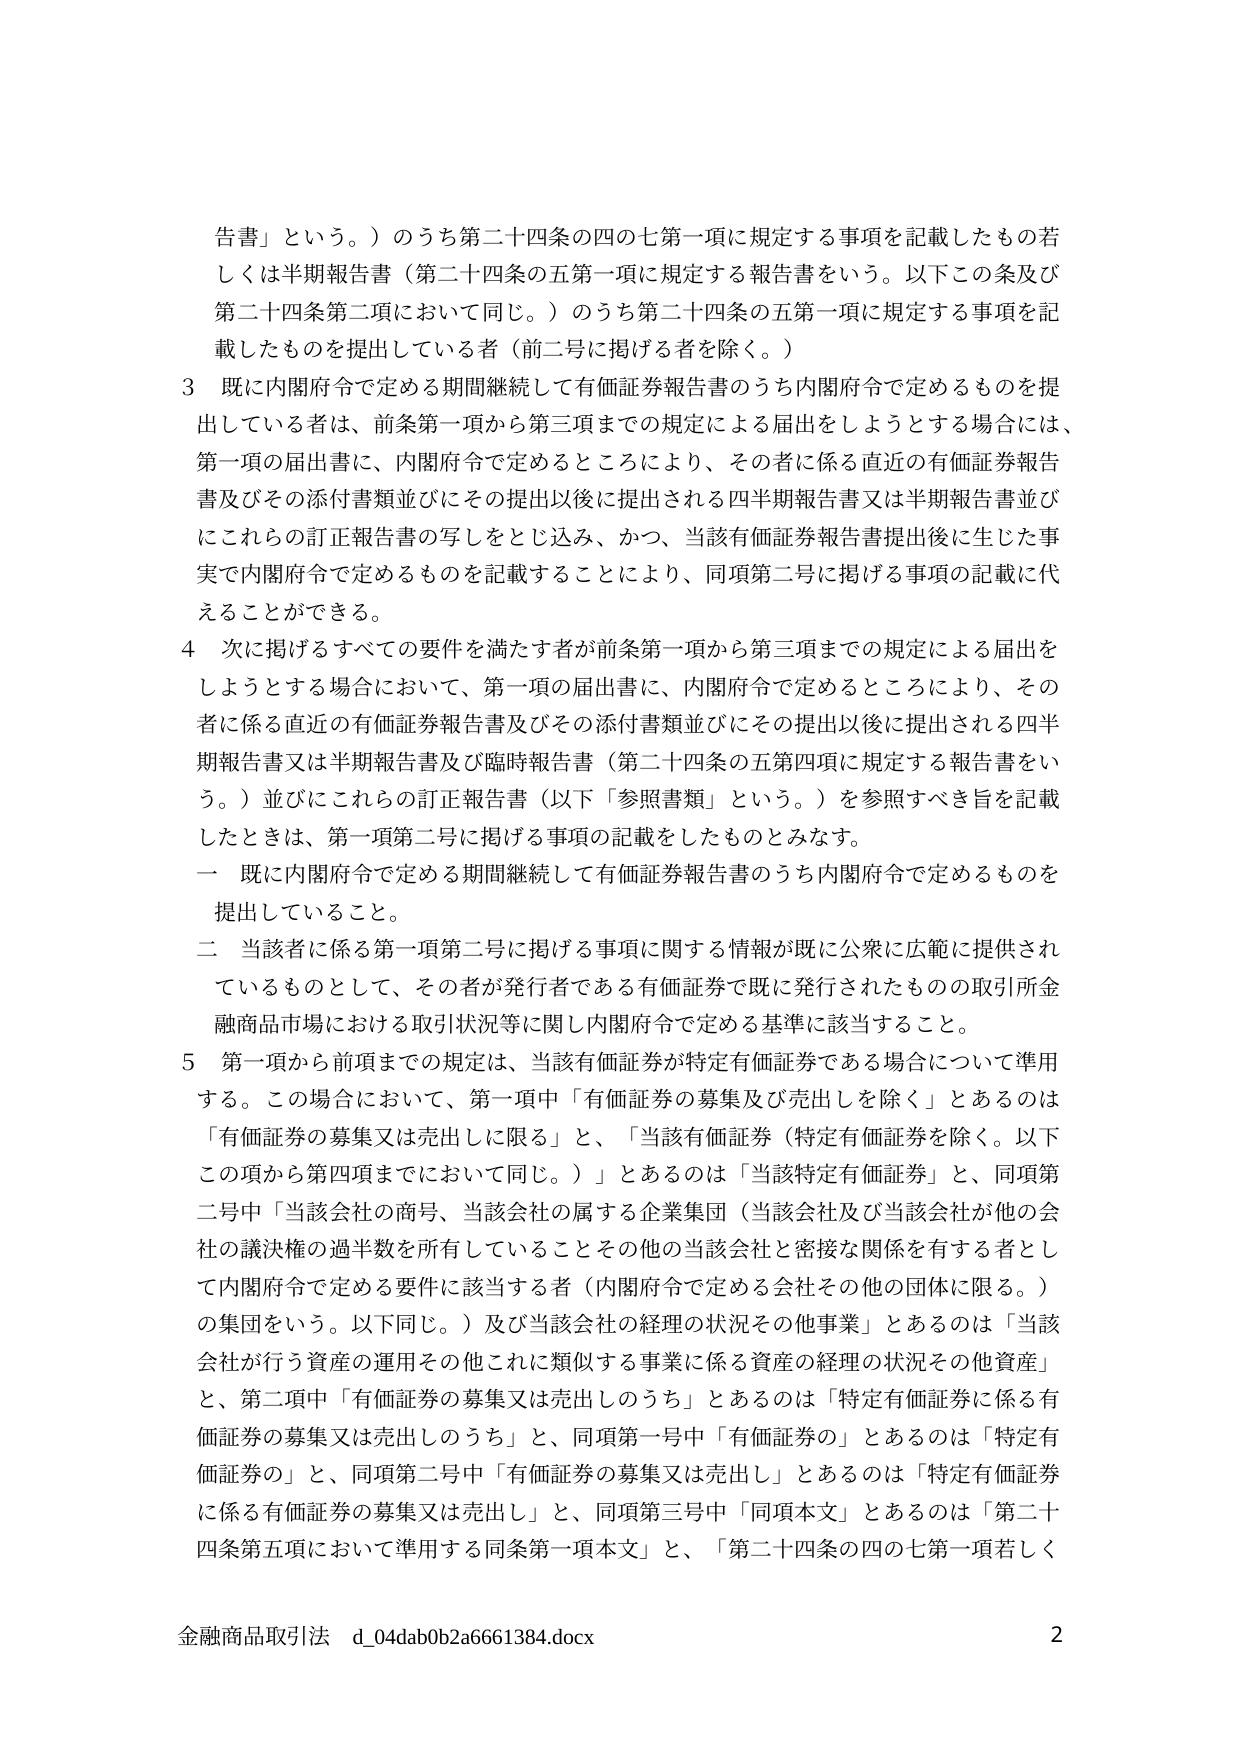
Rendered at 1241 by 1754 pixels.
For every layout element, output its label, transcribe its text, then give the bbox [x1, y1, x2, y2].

text ４ 次に掲げるすべての要件を満たす者が前条第一項から第三項までの規定による届出をしようとする場合において、第一項の届出書に、内閣府令で定めるところにより、その者に係る直近の有価証券報告書及びその添付書類並びにその提出以後に提出される四半期報告書又は半期報告書及び臨時報告書（第二十四条の五第四項に規定する報告書をいう。）並びにこれらの訂正報告書（以下「参照書類」という。）を参照すべき旨を記載したときは、第一項第二号に掲げる事項の記載をしたものとみなす。 [177, 629, 1063, 854]
text ３ 既に内閣府令で定める期間継続して有価証券報告書のうち内閣府令で定めるものを提出している者は、前条第一項から第三項までの規定による届出をしようとする場合には、第一項の届出書に、内閣府令で定めるところにより、その者に係る直近の有価証券報告書及びその添付書類並びにその提出以後に提出される四半期報告書又は半期報告書並びにこれらの訂正報告書の写しをとじ込み、かつ、当該有価証券報告書提出後に生じた事実で内閣府令で定めるものを記載することにより、同項第二号に掲げる事項の記載に代えることができる。 [177, 367, 1063, 629]
text 一 既に内閣府令で定める期間継続して有価証券報告書のうち内閣府令で定めるものを提出していること。 [196, 854, 1063, 929]
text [177, 1042, 1063, 1567]
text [196, 217, 1063, 367]
text 二 当該者に係る第一項第二号に掲げる事項に関する情報が既に公衆に広範に提供されているものとして、その者が発行者である有価証券で既に発行されたものの取引所金融商品市場における取引状況等に関し内閣府令で定める基準に該当すること。 [196, 929, 1063, 1042]
